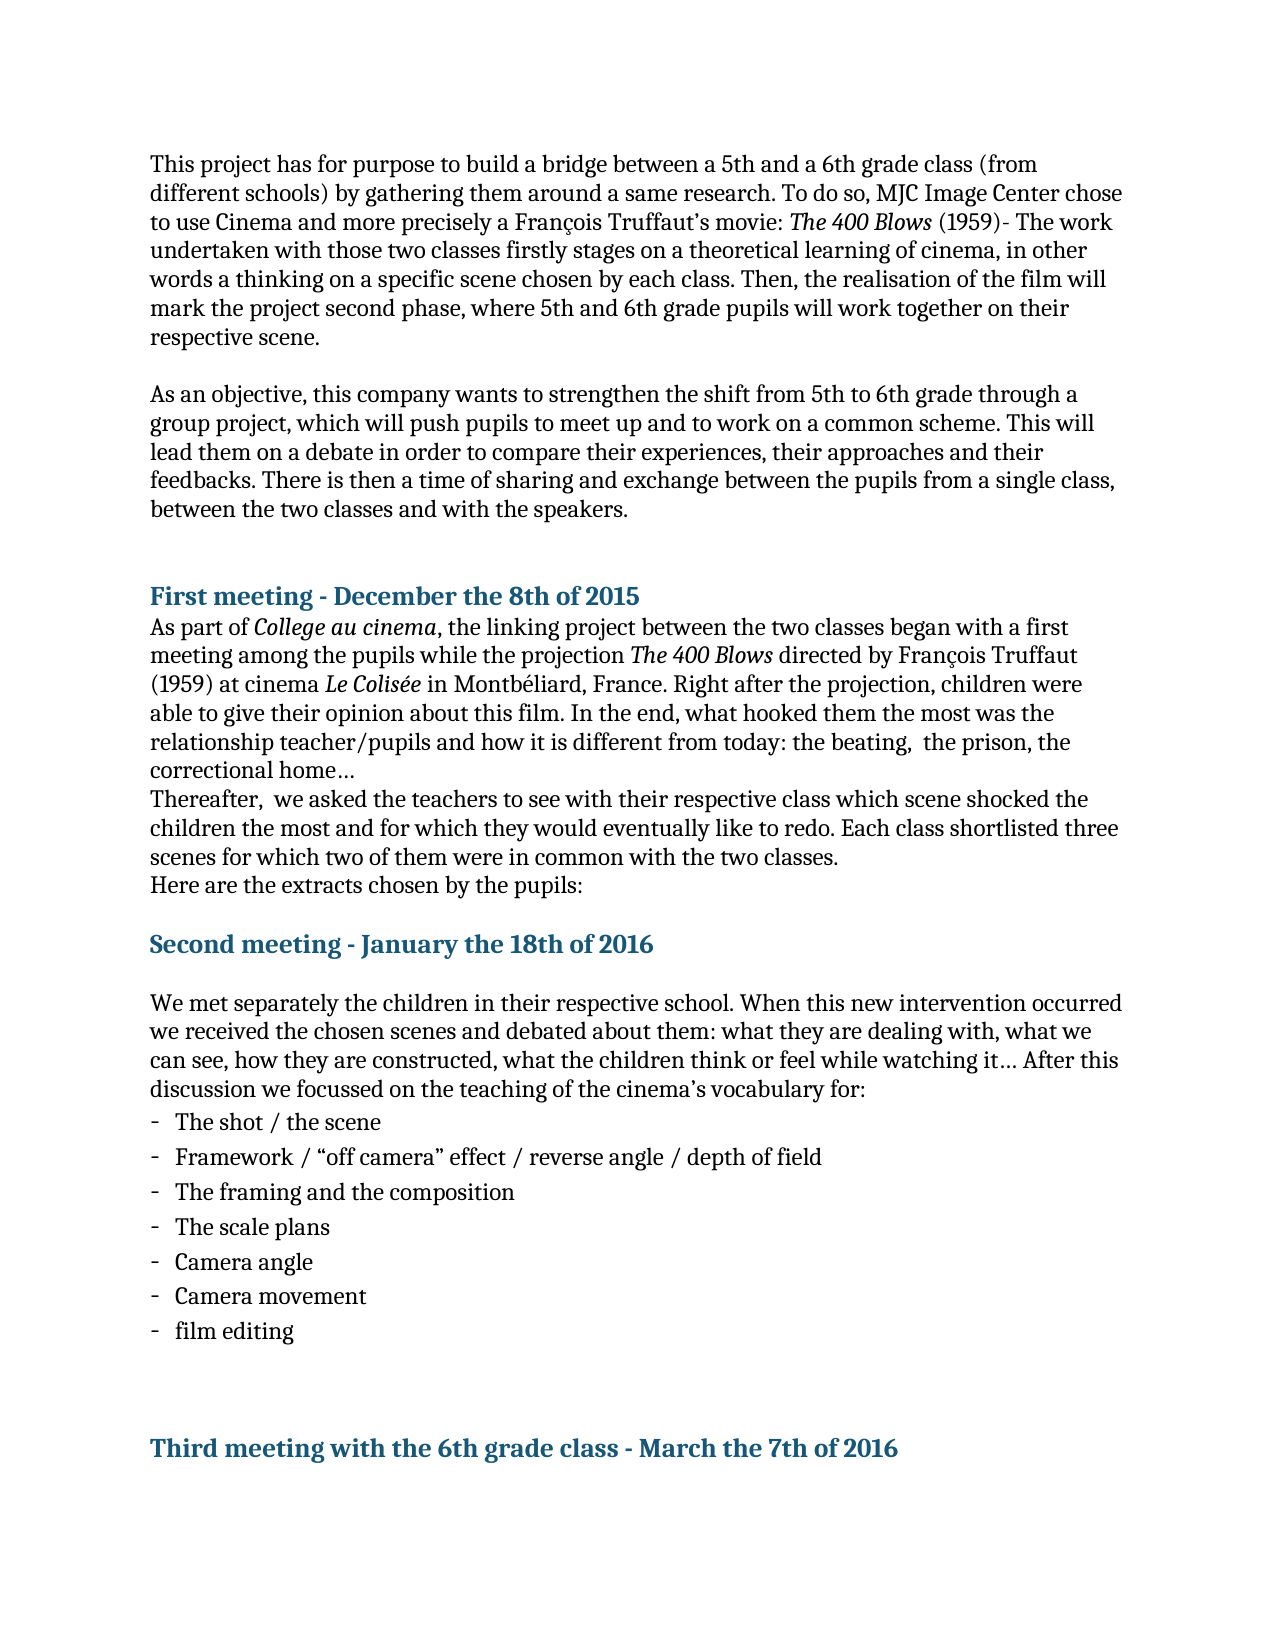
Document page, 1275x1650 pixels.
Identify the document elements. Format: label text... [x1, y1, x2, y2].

list The scale plans [150, 1208, 1125, 1243]
list Camera movement [150, 1277, 1125, 1312]
text Third meeting with the 6th grade class - March the 7th of 2016 [150, 1433, 1125, 1464]
text As an objective, this company wants to strengthen the shift from 5th to 6th grade through a group project, which will push pupils to meet up and to work on a common scheme. This will lead them on a debate in order to compare their experiences, their approaches and their feedbacks. There is then a time of sharing and exchange between the pupils from a single class, between the two classes and with the speakers. [150, 380, 1125, 524]
list film editing [150, 1312, 1125, 1347]
text Second meeting - January the 18th of 2016 [150, 929, 1125, 960]
text Here are the extracts chosen by the pupils: [150, 871, 1125, 900]
text This project has for purpose to build a bridge between a 5th and a 6th grade class (from different schools) by gathering them around a same research. To do so, MJC Image Center chose to use Cinema and more precisely a François Truffaut’s movie: The 400 Blows (1959)- The work undertaken with those two classes firstly stages on a theoretical learning of cinema, in other words a thinking on a specific scene chosen by each class. Then, the realisation of the film will mark the project second phase, where 5th and 6th grade pupils will work together on their respective scene. [150, 150, 1125, 351]
text First meeting - December the 8th of 2015 [150, 581, 1125, 612]
text As part of College au cinema, the linking project between the two classes began with a first meeting among the pupils while the projection The 400 Blows directed by François Truffaut (1959) at cinema Le Colisée in Montbéliard, France. Right after the projection, children were able to give their opinion about this film. In the end, what hooked them the most was the relationship teacher/pupils and how it is different from today: the beating, the prison, the correctional home… [150, 612, 1125, 785]
list Framework / “off camera” effect / reverse angle / depth of field [150, 1138, 1125, 1173]
list The framing and the composition [150, 1173, 1125, 1208]
list The shot / the scene [150, 1103, 1125, 1138]
list Camera angle [150, 1243, 1125, 1277]
text Thereafter, we asked the teachers to see with their respective class which scene shocked the children the most and for which they would eventually like to redo. Each class shortlisted three scenes for which two of them were in common with the two classes. [150, 785, 1125, 871]
text We met separately the children in their respective school. When this new intervention occurred we received the chosen scenes and debated about them: what they are dealing with, what we can see, how they are constructed, what the children think or feel while watching it… After this discussion we focussed on the teaching of the cinema’s vocabulary for: [150, 988, 1125, 1103]
